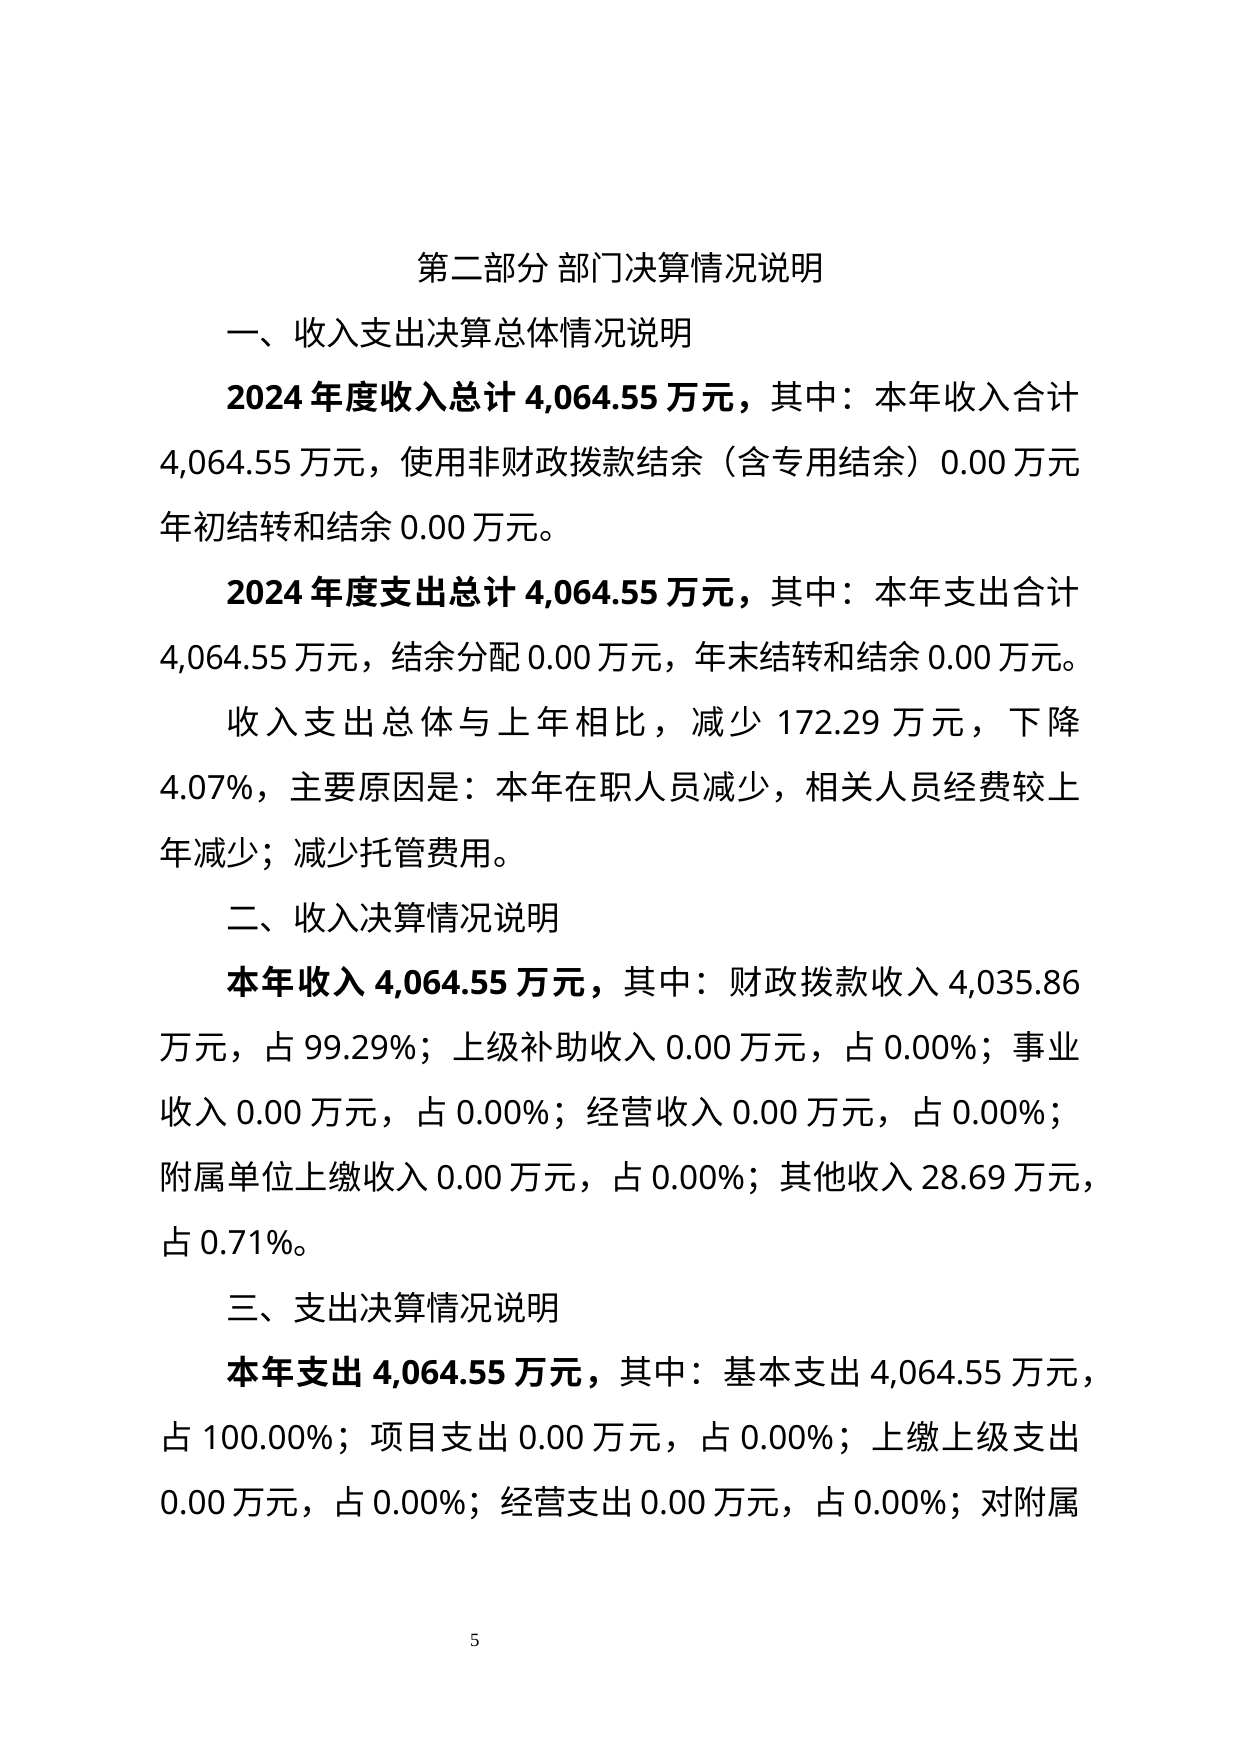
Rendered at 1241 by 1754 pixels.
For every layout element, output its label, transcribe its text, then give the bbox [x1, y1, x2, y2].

text 2024年度支出总计4,064.55万元，其中：本年支出合计4,064.55万元，结余分配0.00万元，年末结转和结余0.00万元。 [159, 558, 1081, 688]
text 第二部分 部门决算情况说明 [159, 233, 1081, 298]
text 2024年度收入总计4,064.55万元，其中：本年收入合计4,064.55万元，使用非财政拨款结余（含专用结余）0.00万元，年初结转和结余0.00万元。 [159, 363, 1081, 558]
text 收入支出总体与上年相比，减少172.29万元，下降4.07%，主要原因是：本年在职人员减少，相关人员经费较上年减少；减少托管费用。 [159, 688, 1081, 883]
text 三、支出决算情况说明 [159, 1273, 1081, 1338]
text 本年收入4,064.55万元，其中：财政拨款收入4,035.86万元，占99.29%；上级补助收入0.00万元，占0.00%；事业收入0.00万元，占0.00%；经营收入0.00万元，占0.00%；附属单位上缴收入0.00万元，占0.00%；其他收入28.69万元，占0.71%。 [159, 948, 1081, 1273]
text 一、收入支出决算总体情况说明 [159, 298, 1081, 363]
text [159, 1338, 1081, 1533]
text 二、收入决算情况说明 [159, 883, 1081, 948]
